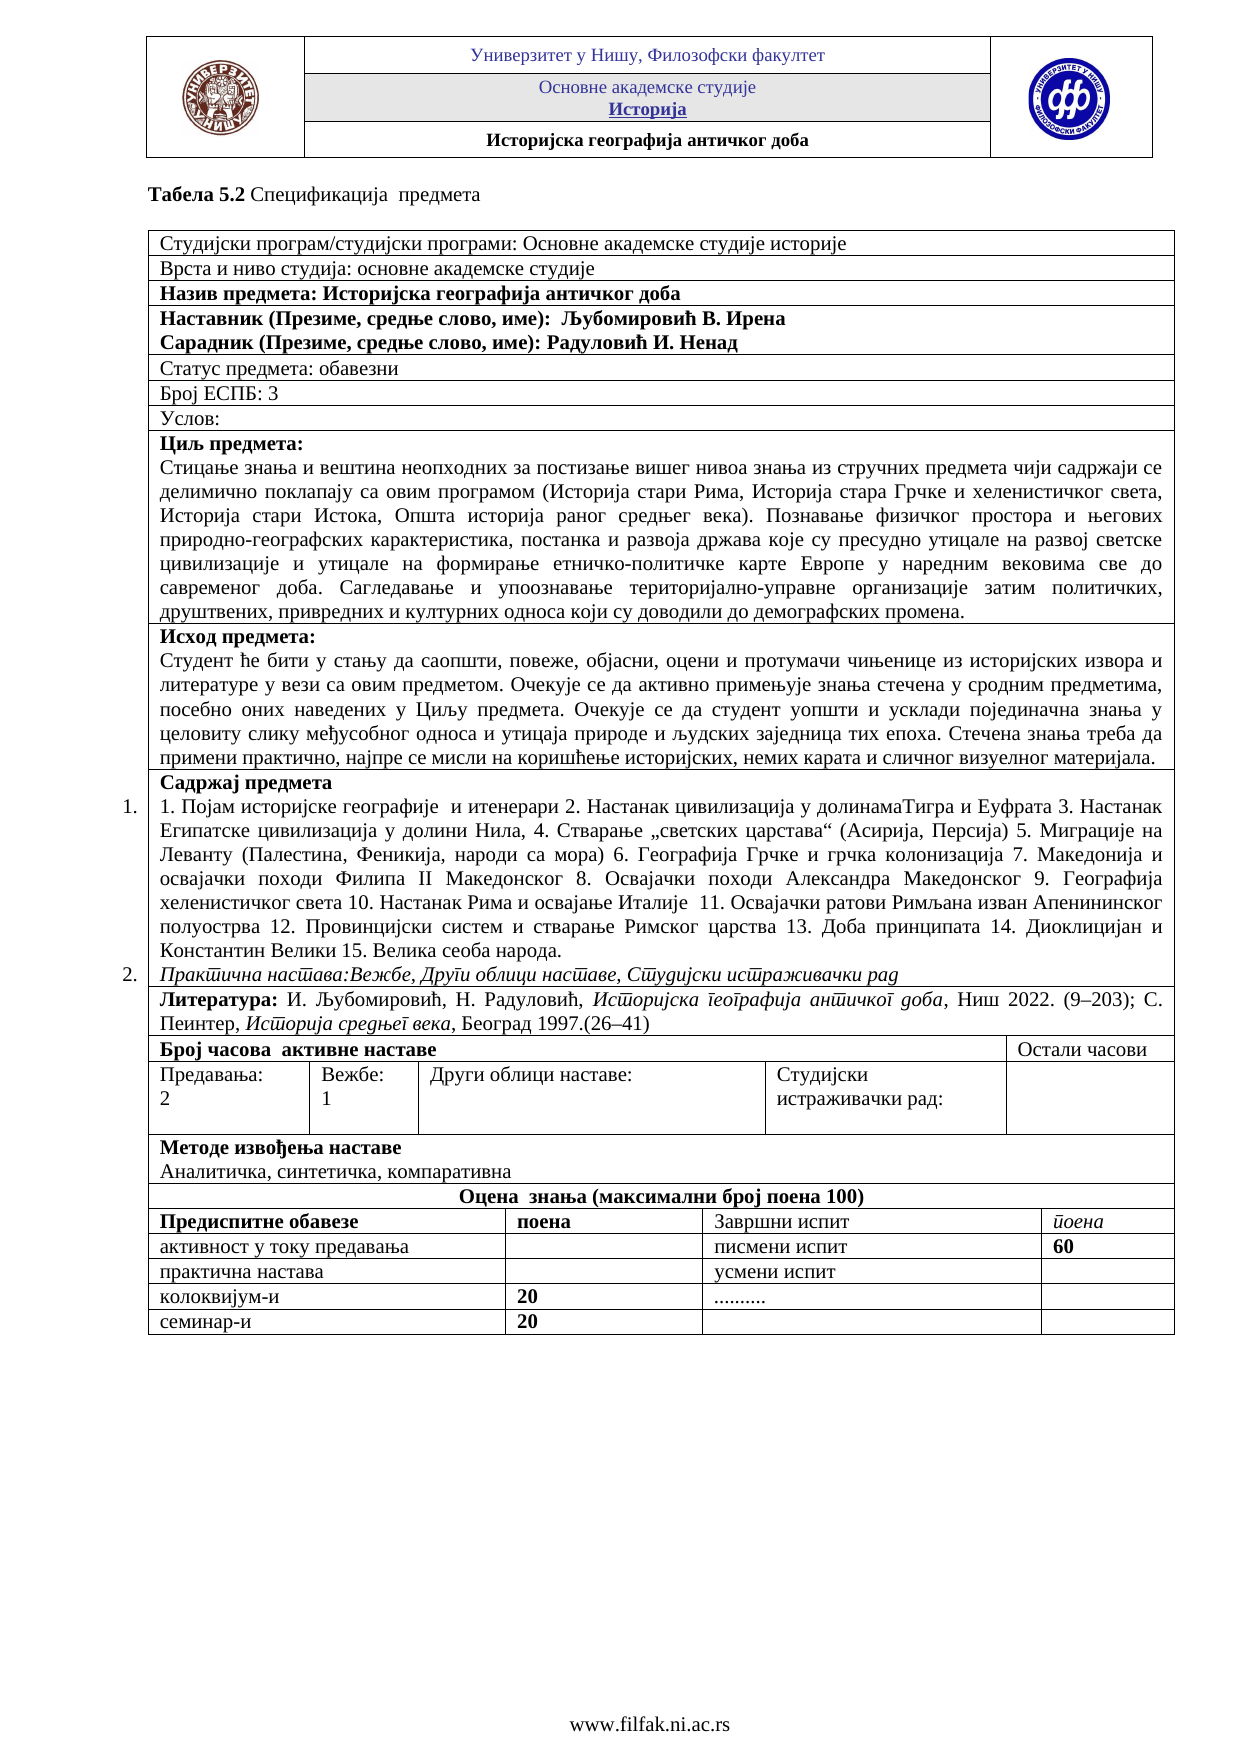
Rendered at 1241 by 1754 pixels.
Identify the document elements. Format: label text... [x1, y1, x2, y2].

table_cell колоквијум-и [149, 1284, 505, 1308]
table_cell Услов: [149, 406, 1174, 430]
table_cell Садржај предмета 1. Појам историјске географије и итенерари 2. Настанак цивилизација у долинамаТигра и Еуфрата 3. Настанак Египатске цивилизација у долини Нила, 4. Стварање „светских царстава“ (Асирија, Персија) 5. Миграције на Леванту (Палестина, Феникија, народи са мора) 6. Географија Грчке и грчка колонизација 7. Македонија и освајачки походи Филипа II Македонског 8. Освајачки походи Александра Македонског 9. Географија хеленистичког света 10. Настанак Рима и освајање Италије 11. Освајачки ратови Римљана изван Апенининског полуострва 12. Провинцијски систем и стварање Римског царства 13. Доба принципата 14. Диоклицијан и Константин Велики 15. Велика сеоба народа. Практична настава:Вежбе, Други облици наставе, Студијски истраживачки рад [149, 770, 1174, 986]
table_cell Студијски истраживачки рад: [766, 1062, 1006, 1134]
table_cell Предиспитне обавезе [149, 1209, 505, 1233]
table_cell активност у току предавања [149, 1234, 505, 1258]
table_cell [1042, 1259, 1174, 1283]
table_cell [703, 1310, 1041, 1333]
table_cell [1007, 1062, 1174, 1134]
table_cell Вежбе: 1 [310, 1062, 418, 1134]
text Табела 5.2 Спецификација предмета [148, 182, 1152, 206]
table_cell 60 [1042, 1234, 1174, 1258]
table_cell Број часова активне наставе [149, 1036, 1006, 1061]
table_cell Циљ предмета: Стицање знања и вештина неопходних за постизање вишег нивоа знања из стручних предмета чији садржаји се делимично поклапају са овим програмом (Историја стари Рима, Историја стара Грчке и хеленистичког света, Историја стари Истока, Општа историја раног средњег века). Познавање физичког простора и његових природно-географских карактеристика, постанка и развоја држава које су пресудно утицале на развој светске цивилизације и утицале на формирање етничко-политичке карте Европе у наредним вековима све до савременог доба. Сагледавање и упоознавање територијално-управне организације затим политичких, друштвених, привредних и културних односа који су доводили до демографских промена. [149, 431, 1174, 623]
table_cell [506, 1259, 702, 1283]
table_cell 20 [506, 1284, 702, 1308]
table_cell практична настава [149, 1259, 505, 1283]
table_cell 20 [506, 1310, 702, 1333]
table_cell Оцена знања (максимални број поена 100) [149, 1184, 1174, 1208]
table_cell семинар-и [149, 1310, 505, 1333]
table_header Студијски програм/студијски програми: Основне академске студије историје [149, 231, 1174, 255]
table_cell Наставник (Презиме, средње слово, име): Љубомировић В. Ирена Сарадник (Презиме, средње слово, име): Радуловић И. Ненад [149, 306, 1174, 354]
table_cell [506, 1234, 702, 1258]
table_cell [1042, 1310, 1174, 1333]
table_cell писмени испит [703, 1234, 1041, 1258]
table_cell [1042, 1284, 1174, 1308]
table_cell Статус предмета: обавезни [149, 355, 1174, 379]
picture [180, 60, 261, 138]
table_cell поена [1042, 1209, 1174, 1233]
table_cell поена [506, 1209, 702, 1233]
table_cell Назив предмета: Историјска географија античког доба [149, 281, 1174, 305]
table_cell Методе извођења наставе Аналитичка, синтетичка, компаративна [149, 1135, 1174, 1183]
table_cell Други облици наставе: [419, 1062, 765, 1134]
table_cell .......... [703, 1284, 1041, 1308]
table_cell Завршни испит [703, 1209, 1041, 1233]
table_cell усмени испит [703, 1259, 1041, 1283]
table_cell Врста и ниво студија: основне академске студије [149, 256, 1174, 280]
table_cell Остали часови [1007, 1036, 1174, 1061]
table_cell Број ЕСПБ: 3 [149, 381, 1174, 404]
table_cell Предавања: 2 [149, 1062, 309, 1134]
table_cell Исход предмета: Студент ће бити у стању да саопшти, повеже, објасни, оцени и протумачи чињенице из историјских извора и литературе у вези са овим предметом. Очекује се да активно примењује знања стечена у сродним предметима, посебно оних наведених у Циљу предмета. Очекује се да студент уопшти и усклади појединачна знања у целовиту слику међусобног односа и утицаја природе и људских заједница тих епоха. Стечена знања треба да примени практично, најпре се мисли на коришћење историјских, немих карата и сличног визуeлног материјала. [149, 624, 1174, 769]
picture [1028, 58, 1110, 140]
table_cell Литература: И. Љубомировић, Н. Радуловић, Историјска географија античког доба, Ниш 2022. (9–203); С. Пеинтер, Историја средњег века, Београд 1997.(26–41) [149, 987, 1174, 1035]
